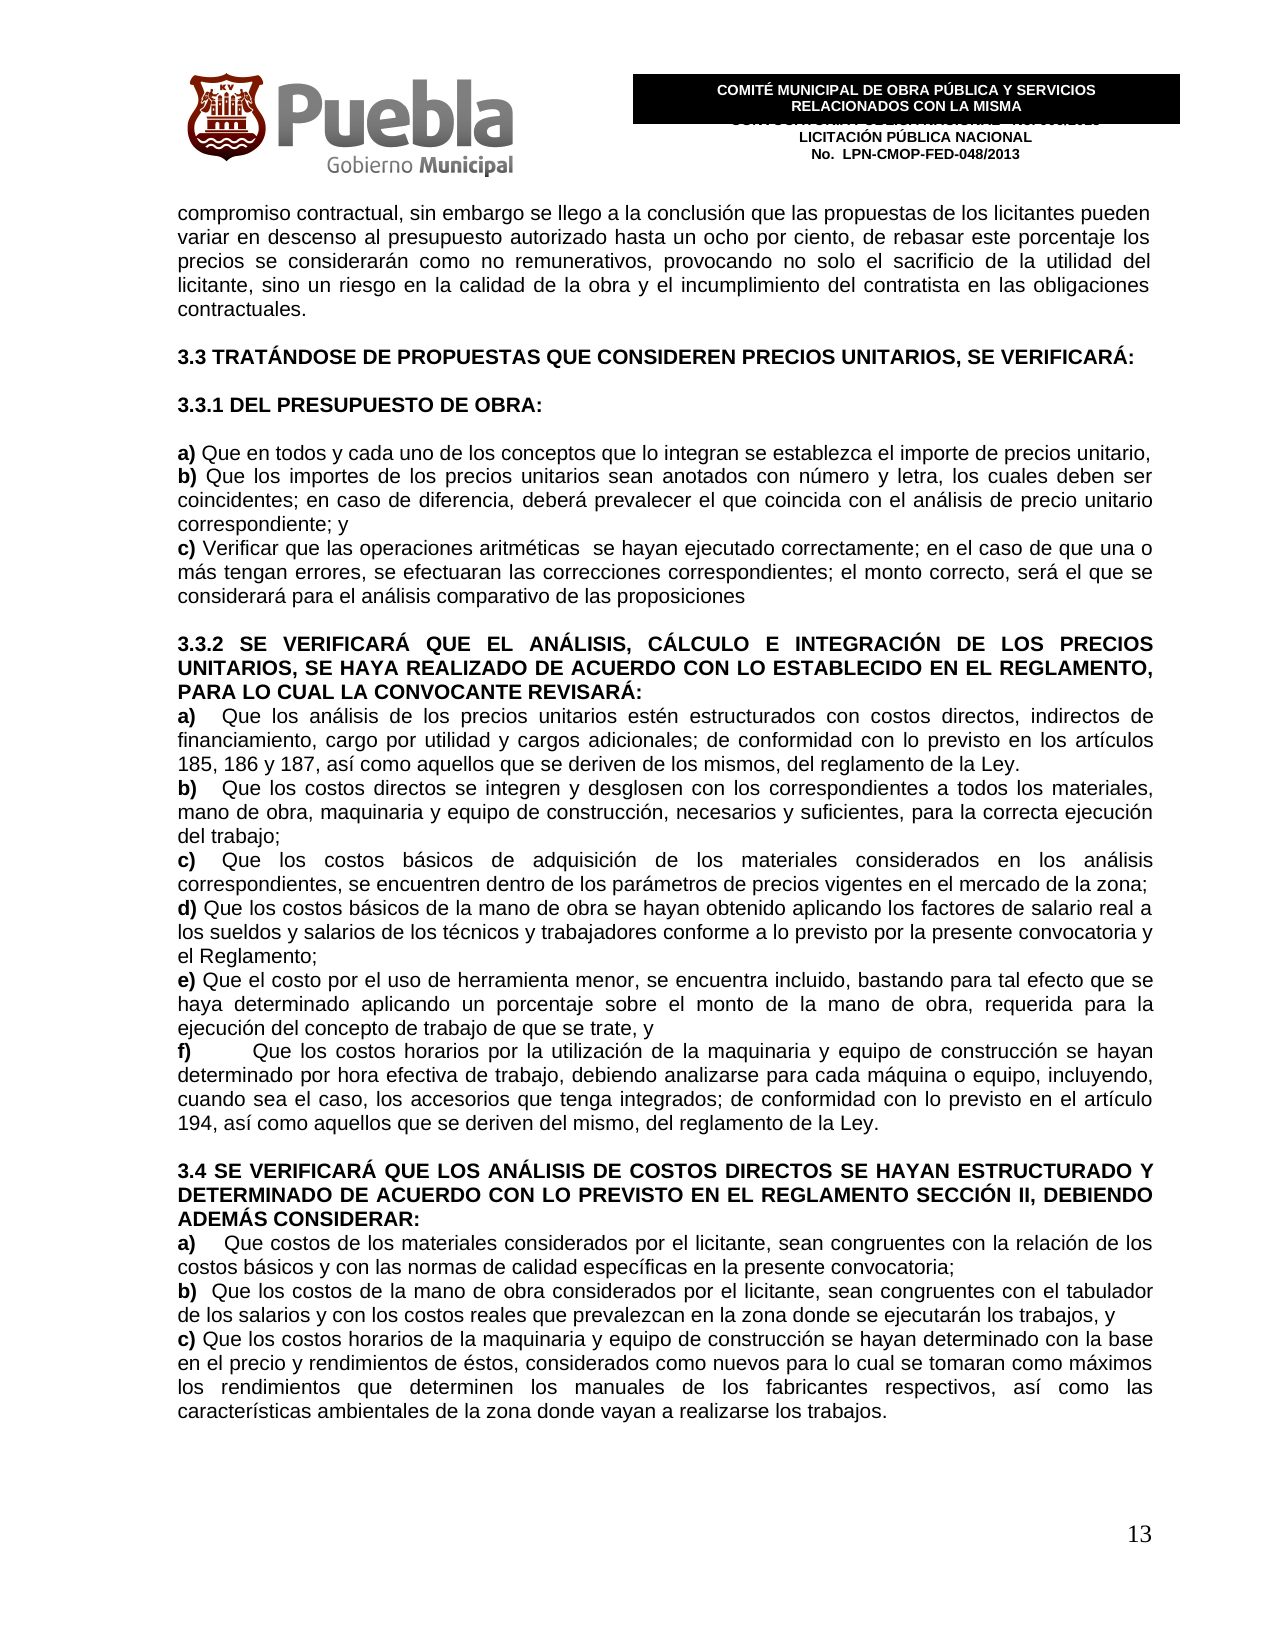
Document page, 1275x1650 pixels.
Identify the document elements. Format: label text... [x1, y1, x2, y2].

list Que los análisis de los precios unitarios estén estructurados con costos directos, indirectos de financiamiento, cargo por utilidad y cargos adicionales; de conformidad con lo previsto en los artículos 185, 186 y 187, así como aquellos que se deriven de los mismos, del reglamento de la Ley. [177, 704, 1155, 776]
list Que los costos horarios por la utilización de la maquinaria y equipo de construcción se hayan determinado por hora efectiva de trabajo, debiendo analizarse para cada máquina o equipo, incluyendo, cuando sea el caso, los accesorios que tenga integrados; de conformidad con lo previsto en el artículo 194, así como aquellos que se deriven del mismo, del reglamento de la Ley. [177, 1039, 1155, 1135]
text b) Que los importes de los precios unitarios sean anotados con número y letra, los cuales deben ser coincidentes; en caso de diferencia, deberá prevalecer el que coincida con el análisis de precio unitario correspondiente; y [177, 464, 1155, 536]
list Que los costos directos se integren y desglosen con los correspondientes a todos los materiales, mano de obra, maquinaria y equipo de construcción, necesarios y suficientes, para la correcta ejecución del trabajo; [177, 776, 1155, 848]
text e) Que el costo por el uso de herramienta menor, se encuentra incluido, bastando para tal efecto que se haya determinado aplicando un porcentaje sobre el monto de la mano de obra, requerida para la ejecución del concepto de trabajo de que se trate, y [177, 967, 1155, 1039]
text d) Que los costos básicos de la mano de obra se hayan obtenido aplicando los factores de salario real a los sueldos y salarios de los técnicos y trabajadores conforme a lo previsto por la presente convocatoria y el Reglamento; [177, 896, 1155, 967]
text 3.3.2 SE VERIFICARÁ QUE EL ANÁLISIS, CÁLCULO E INTEGRACIÓN DE LOS PRECIOS UNITARIOS, SE HAYA REALIZADO DE ACUERDO CON LO ESTABLECIDO EN EL REGLAMENTO, PARA LO CUAL LA CONVOCANTE REVISARÁ: [177, 632, 1155, 704]
text 3.3.1 DEL PRESUPUESTO DE OBRA: [177, 392, 1235, 416]
picture [187, 73, 513, 177]
text a) Que costos de los materiales considerados por el licitante, sean congruentes con la relación de los costos básicos y con las normas de calidad específicas en la presente convocatoria; [177, 1231, 1155, 1279]
text c) Que los costos horarios de la maquinaria y equipo de construcción se hayan determinado con la base en el precio y rendimientos de éstos, considerados como nuevos para lo cual se tomaran como máximos los rendimientos que determinen los manuales de los fabricantes respectivos, así como las características ambientales de la zona donde vayan a realizarse los trabajos. [177, 1327, 1155, 1423]
text b) Que los costos de la mano de obra considerados por el licitante, sean congruentes con el tabulador de los salarios y con los costos reales que prevalezcan en la zona donde se ejecutarán los trabajos, y [177, 1279, 1155, 1327]
text a) Que en todos y cada uno de los conceptos que lo integran se establezca el importe de precios unitario, [177, 440, 1155, 464]
text 3.4 SE VERIFICARÁ QUE LOS ANÁLISIS DE COSTOS DIRECTOS SE HAYAN ESTRUCTURADO Y DETERMINADO DE ACUERDO CON LO PREVISTO EN EL REGLAMENTO SECCIÓN II, DEBIENDO ADEMÁS CONSIDERAR: [177, 1159, 1155, 1231]
text c) Verificar que las operaciones aritméticas se hayan ejecutado correctamente; en el caso de que una o más tengan errores, se efectuaran las correcciones correspondientes; el monto correcto, será el que se considerará para el análisis comparativo de las proposiciones [177, 536, 1155, 608]
text 3.3 TRATÁNDOSE DE PROPUESTAS QUE CONSIDEREN PRECIOS UNITARIOS, SE VERIFICARÁ: [177, 344, 1152, 368]
list Que los costos básicos de adquisición de los materiales considerados en los análisis correspondientes, se encuentren dentro de los parámetros de precios vigentes en el mercado de la zona; [177, 848, 1155, 896]
